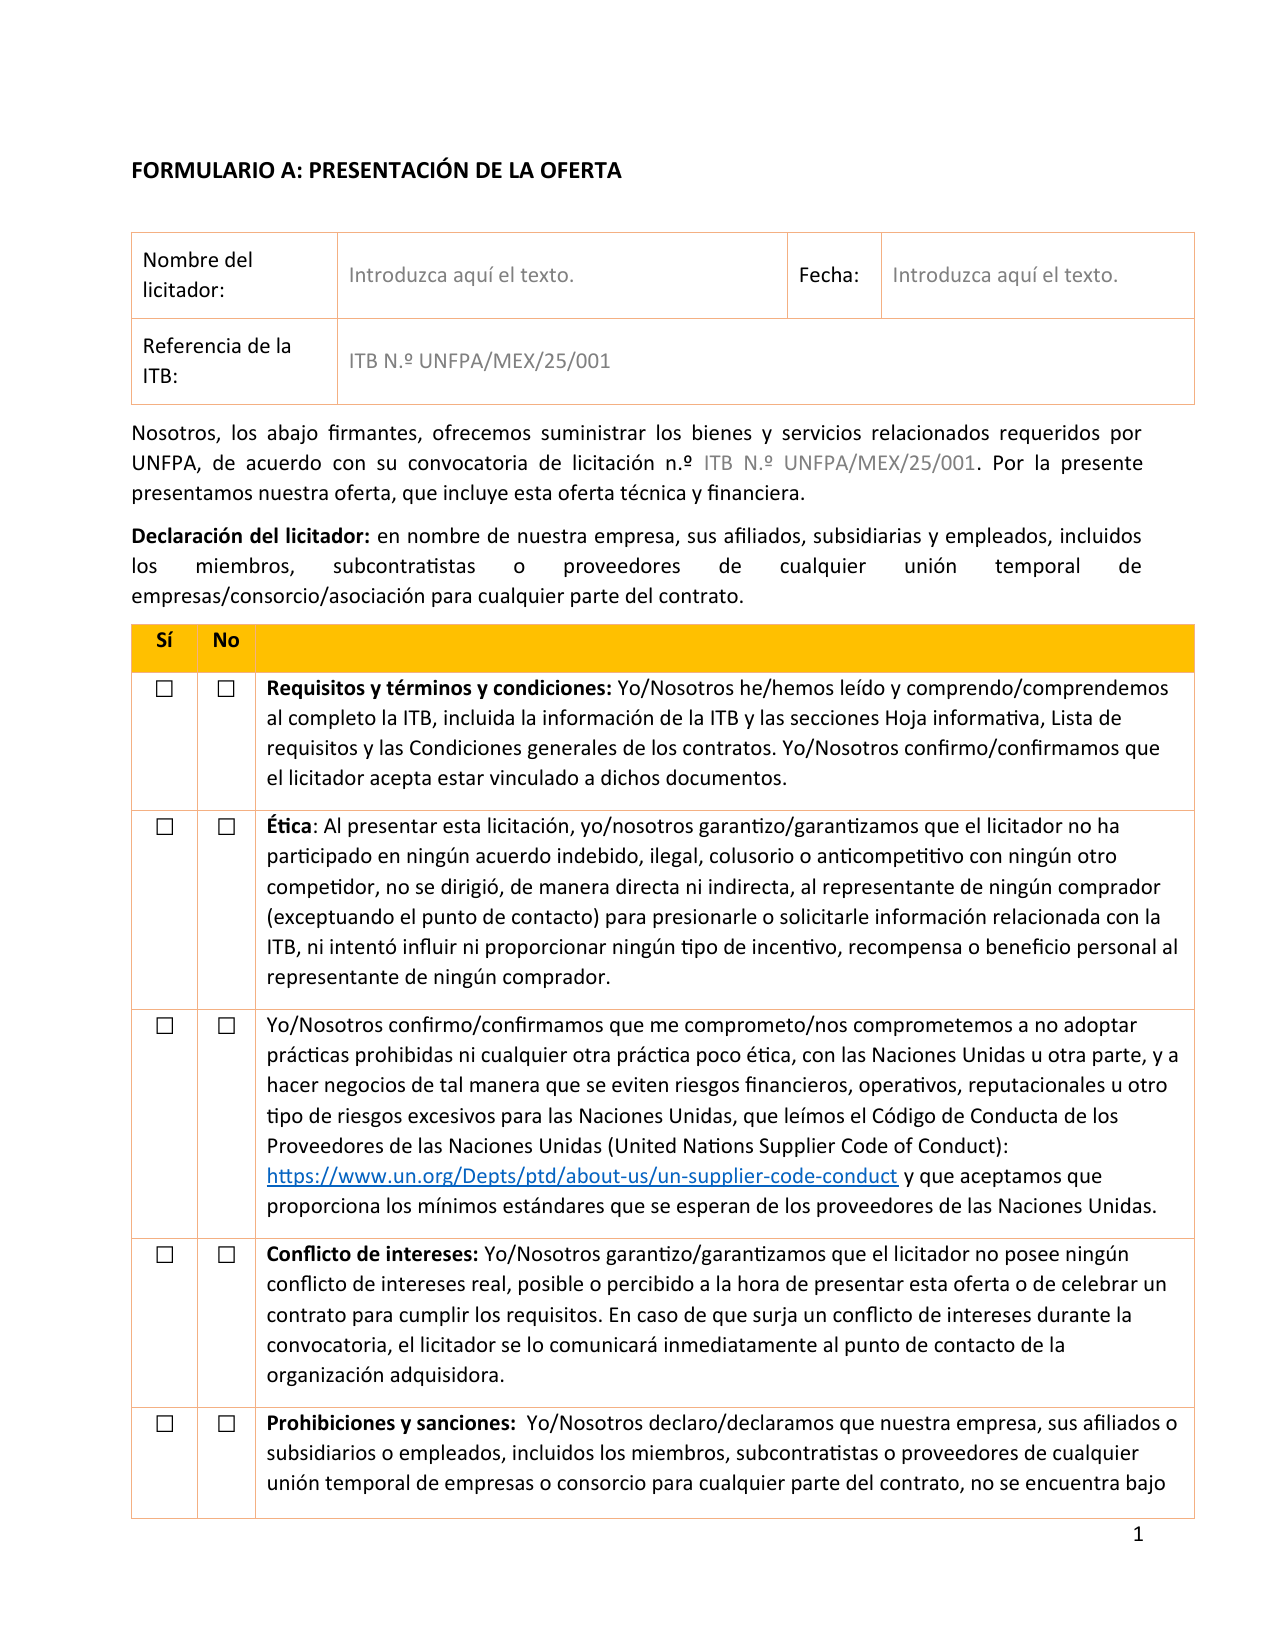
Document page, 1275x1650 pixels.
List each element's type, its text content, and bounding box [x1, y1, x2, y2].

table_cell Requisitos y términos y condiciones: Yo/Nosotros he/hemos leído y comprendo/comprendemos al completo la ITB, incluida la información de la ITB y las secciones Hoja informativa, Lista de requisitos y las Condiciones generales de los contratos. Yo/Nosotros confirmo/confirmamos que el licitador acepta estar vinculado a dichos documentos. [256, 673, 1194, 810]
table_cell [198, 811, 255, 1009]
table_header [256, 625, 1194, 672]
text Declaración del licitador: en nombre de nuestra empresa, sus afiliados, subsidiarias y empleados, incluidos los miembros, subcontratistas o proveedores de cualquier unión temporal de empresas/consorcio/asociación para cualquier parte del contrato. [131, 521, 1144, 609]
table_cell Ética: Al presentar esta licitación, yo/nosotros garantizo/garantizamos que el licitador no ha participado en ningún acuerdo indebido, ilegal, colusorio o anticompetitivo con ningún otro competidor, no se dirigió, de manera directa ni indirecta, al representante de ningún comprador (exceptuando el punto de contacto) para presionarle o solicitarle información relacionada con la ITB, ni intentó influir ni proporcionar ningún tipo de incentivo, recompensa o beneficio personal al representante de ningún comprador. [256, 811, 1194, 1009]
table_cell [132, 811, 197, 1009]
table_header Introduzca aquí el texto. [882, 233, 1194, 318]
table_header Sí [132, 625, 197, 672]
table_cell Conflicto de intereses: Yo/Nosotros garantizo/garantizamos que el licitador no posee ningún conflicto de intereses real, posible o percibido a la hora de presentar esta oferta o de celebrar un contrato para cumplir los requisitos. En caso de que surja un conflicto de intereses durante la convocatoria, el licitador se lo comunicará inmediatamente al punto de contacto de la organización adquisidora. [256, 1239, 1194, 1407]
table_cell [132, 1239, 197, 1407]
table_cell [132, 673, 197, 810]
table_cell [132, 1010, 197, 1238]
table_cell [198, 673, 255, 810]
table_header No [198, 625, 255, 672]
text Nosotros, los abajo firmantes, ofrecemos suministrar los bienes y servicios relacionados requeridos por UNFPA, de acuerdo con su convocatoria de licitación n.º ITB N.º UNFPA/MEX/25/001. Por la presente presentamos nuestra oferta, que incluye esta oferta técnica y financiera. [131, 418, 1144, 506]
table_header Fecha: [788, 233, 881, 318]
table_cell Referencia de la ITB: [132, 319, 337, 404]
table_cell [198, 1239, 255, 1407]
table_cell ITB N.º UNFPA/MEX/25/001 [338, 319, 1194, 404]
table_cell [132, 1408, 197, 1518]
table_cell [198, 1010, 255, 1238]
table_cell Yo/Nosotros confirmo/confirmamos que me comprometo/nos comprometemos a no adoptar prácticas prohibidas ni cualquier otra práctica poco ética, con las Naciones Unidas u otra parte, y a hacer negocios de tal manera que se eviten riesgos financieros, operativos, reputacionales u otro tipo de riesgos excesivos para las Naciones Unidas, que leímos el Código de Conducta de los Proveedores de las Naciones Unidas (United Nations Supplier Code of Conduct): https://www.un.org/Depts/ptd/about-us/un-supplier-code-conduct y que aceptamos que proporciona los mínimos estándares que se esperan de los proveedores de las Naciones Unidas. [256, 1010, 1194, 1238]
table_header Introduzca aquí el texto. [338, 233, 787, 318]
table_header Nombre del licitador: [132, 233, 337, 318]
subtitle FORMULARIO A: PRESENTACIÓN DE LA OFERTA [131, 154, 1144, 185]
table_cell [198, 1408, 255, 1518]
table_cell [256, 1408, 1194, 1518]
